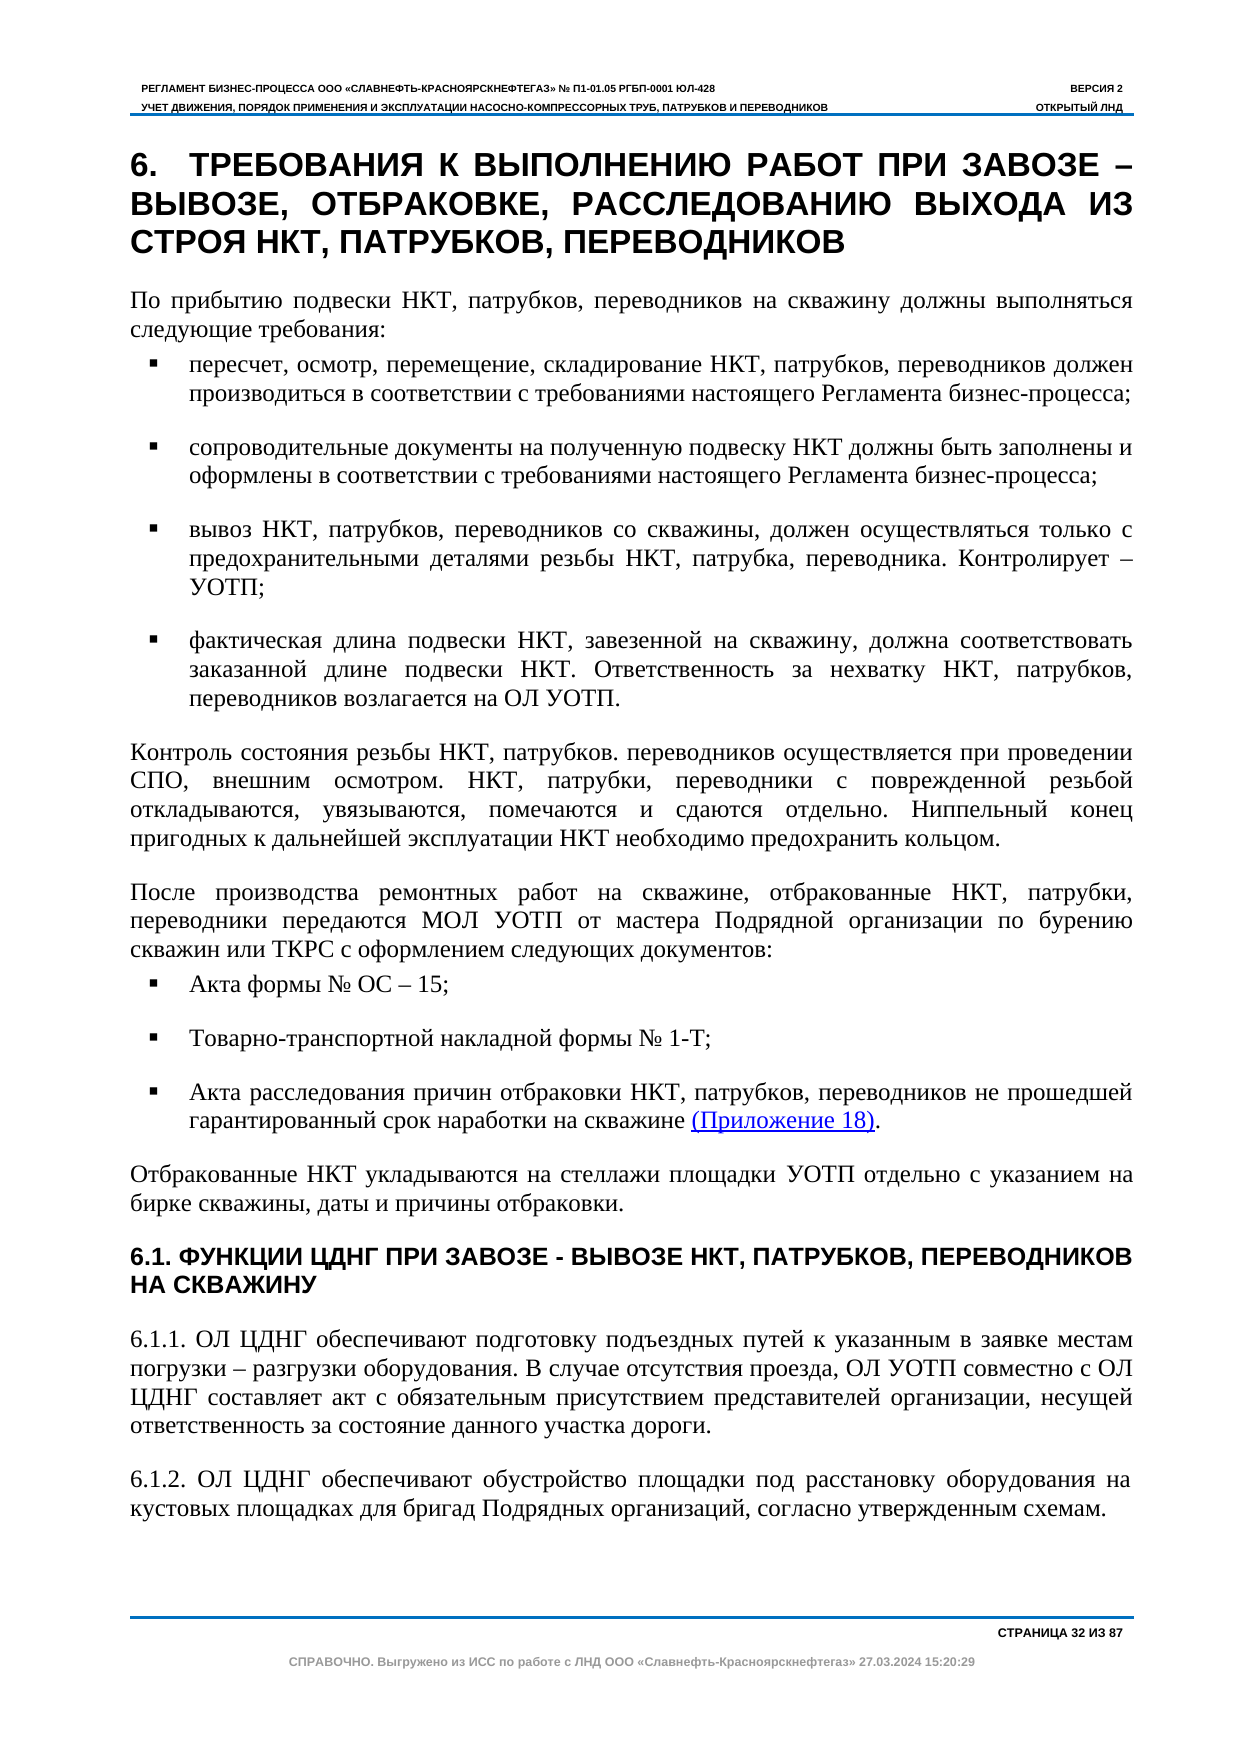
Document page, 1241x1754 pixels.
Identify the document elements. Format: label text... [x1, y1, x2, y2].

text Отбракованные НКТ укладываются на стеллажи площадки УОТП отдельно с указанием на бирке скважины, даты и причины отбраковки. [130, 1159, 1134, 1217]
list Акта формы № ОС – 15; [148, 969, 1134, 998]
subtitle ТРЕБОВАНИЯ К ВЫПОЛНЕНИЮ РАБОТ ПРИ ЗАВОЗЕ – ВЫВОЗЕ, ОТБРАКОВКЕ, РАССЛЕДОВАНИЮ ВЫХОДА ИЗ СТРОЯ НКТ, ПАТРУБКОВ, ПЕРЕВОДНИКОВ [130, 145, 1134, 260]
list Акта расследования причин отбраковки НКТ, патрубков, переводников не прошедшей гарантированный срок наработки на скважине (Приложение 18). [148, 1077, 1134, 1134]
list Товарно-транспортной накладной формы № 1-Т; [148, 1023, 1134, 1052]
text 6.1.1. ОЛ ЦДНГ обеспечивают подготовку подъездных путей к указанным в заявке местам погрузки – разгрузки оборудования. В случае отсутствия проезда, ОЛ УОТП совместно с ОЛ ЦДНГ составляет акт с обязательным присутствием представителей организации, несущей ответственность за состояние данного участка дороги. [130, 1324, 1134, 1439]
text Контроль состояния резьбы НКТ, патрубков. переводников осуществляется при проведении СПО, внешним осмотром. НКТ, патрубки, переводники с поврежденной резьбой откладываются, увязываются, помечаются и сдаются отдельно. Ниппельный конец пригодных к дальнейшей эксплуатации НКТ необходимо предохранить кольцом. [130, 737, 1134, 852]
list вывоз НКТ, патрубков, переводников со скважины, должен осуществляться только с предохранительными деталями резьбы НКТ, патрубка, переводника. Контролирует – УОТП; [148, 514, 1134, 600]
list фактическая длина подвески НКТ, завезенной на скважину, должна соответствовать заказанной длине подвески НКТ. Ответственность за нехватку НКТ, патрубков, переводников возлагается на ОЛ УОТП. [148, 625, 1134, 712]
text 6.1.2. ОЛ ЦДНГ обеспечивают обустройство площадки под расстановку оборудования на кустовых площадках для бригад Подрядных организаций, согласно утвержденным схемам. [130, 1464, 1131, 1522]
text По прибытию подвески НКТ, патрубков, переводников на скважину должны выполняться следующие требования: [130, 285, 1134, 343]
list пересчет, осмотр, перемещение, складирование НКТ, патрубков, переводников должен производиться в соответствии с требованиями настоящего Регламента бизнес-процесса; [148, 349, 1134, 407]
list сопроводительные документы на полученную подвеску НКТ должны быть заполнены и оформлены в соответствии с требованиями настоящего Регламента бизнес-процесса; [148, 432, 1134, 489]
text После производства ремонтных работ на скважине, отбракованные НКТ, патрубки, переводники передаются МОЛ УОТП от мастера Подрядной организации по бурению скважин или ТКРС с оформлением следующих документов: [130, 877, 1134, 963]
subtitle 6.1. ФУНКЦИИ ЦДНГ ПРИ ЗАВОЗЕ - ВЫВОЗЕ НКТ, ПАТРУБКОВ, ПЕРЕВОДНИКОВ НА СКВАЖИНУ [130, 1242, 1134, 1299]
